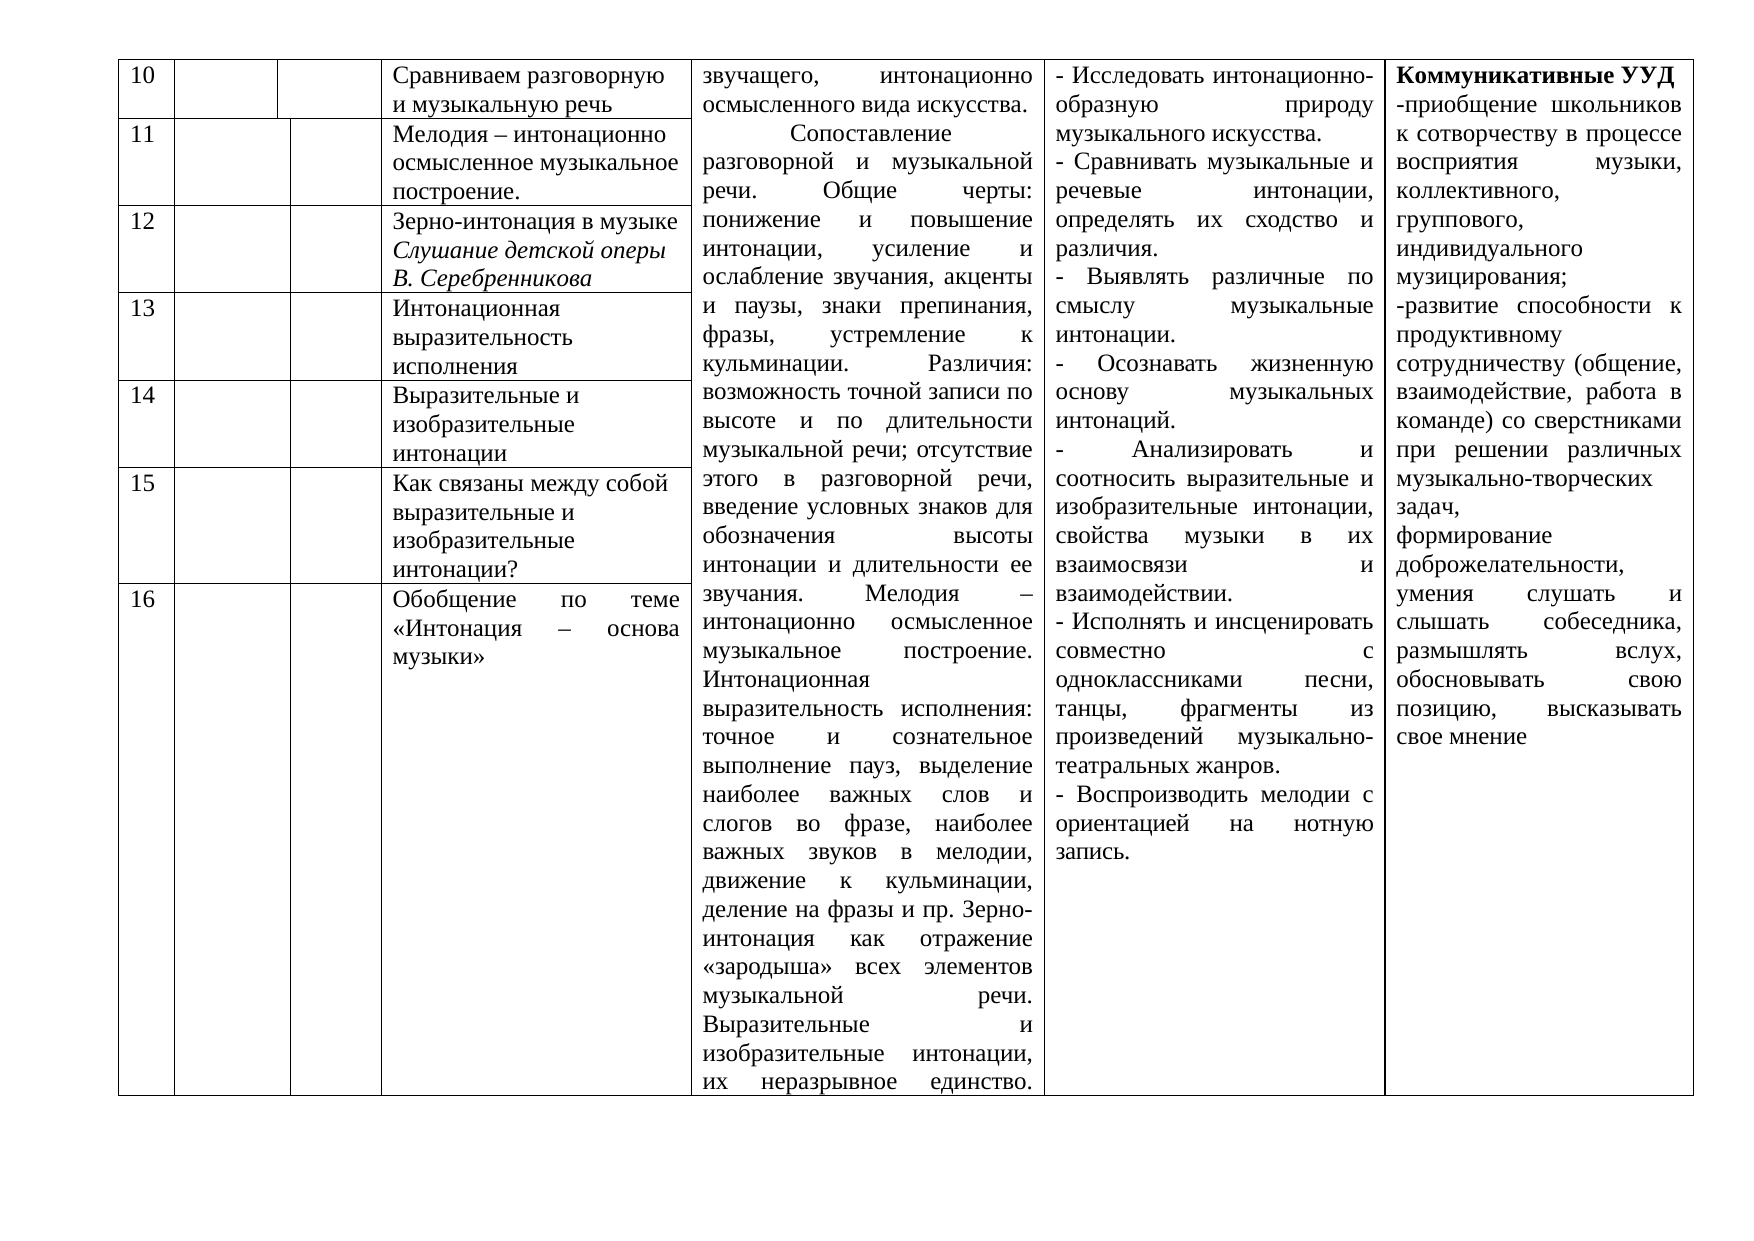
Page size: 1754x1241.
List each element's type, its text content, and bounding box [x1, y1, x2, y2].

table_cell [175, 206, 290, 292]
table_cell 15 [119, 468, 174, 583]
table_cell [175, 381, 290, 467]
table_cell 13 [119, 293, 174, 379]
table_cell [175, 293, 290, 379]
table_cell [175, 584, 290, 1095]
table_cell 16 [119, 584, 174, 1095]
table_cell [175, 468, 290, 583]
table_cell Мелодия – интонационно осмысленное музыкальное построение. [382, 119, 691, 205]
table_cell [382, 584, 691, 1095]
table_cell 12 [119, 206, 174, 292]
table_cell 11 [119, 119, 174, 205]
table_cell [382, 60, 691, 118]
table_cell [291, 584, 381, 1095]
table_cell [291, 119, 381, 205]
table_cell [692, 60, 1044, 1095]
table_cell [291, 381, 381, 467]
table_cell Как связаны между собой выразительные и изобразительные интонации? [382, 468, 691, 583]
table_cell 10 [119, 60, 174, 118]
table_cell [291, 206, 381, 292]
table_cell Интонационная выразительность исполнения [382, 293, 691, 379]
table_cell [291, 468, 381, 583]
table_cell [175, 60, 277, 118]
table_cell Выразительные и изобразительные интонации [382, 381, 691, 467]
table_cell 14 [119, 381, 174, 467]
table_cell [1045, 60, 1384, 1095]
table_cell [291, 293, 381, 379]
table_cell [278, 60, 381, 118]
table_cell Зерно-интонация в музыке Слушание детской оперы В. Серебренникова [382, 206, 691, 292]
table_cell [175, 119, 290, 205]
